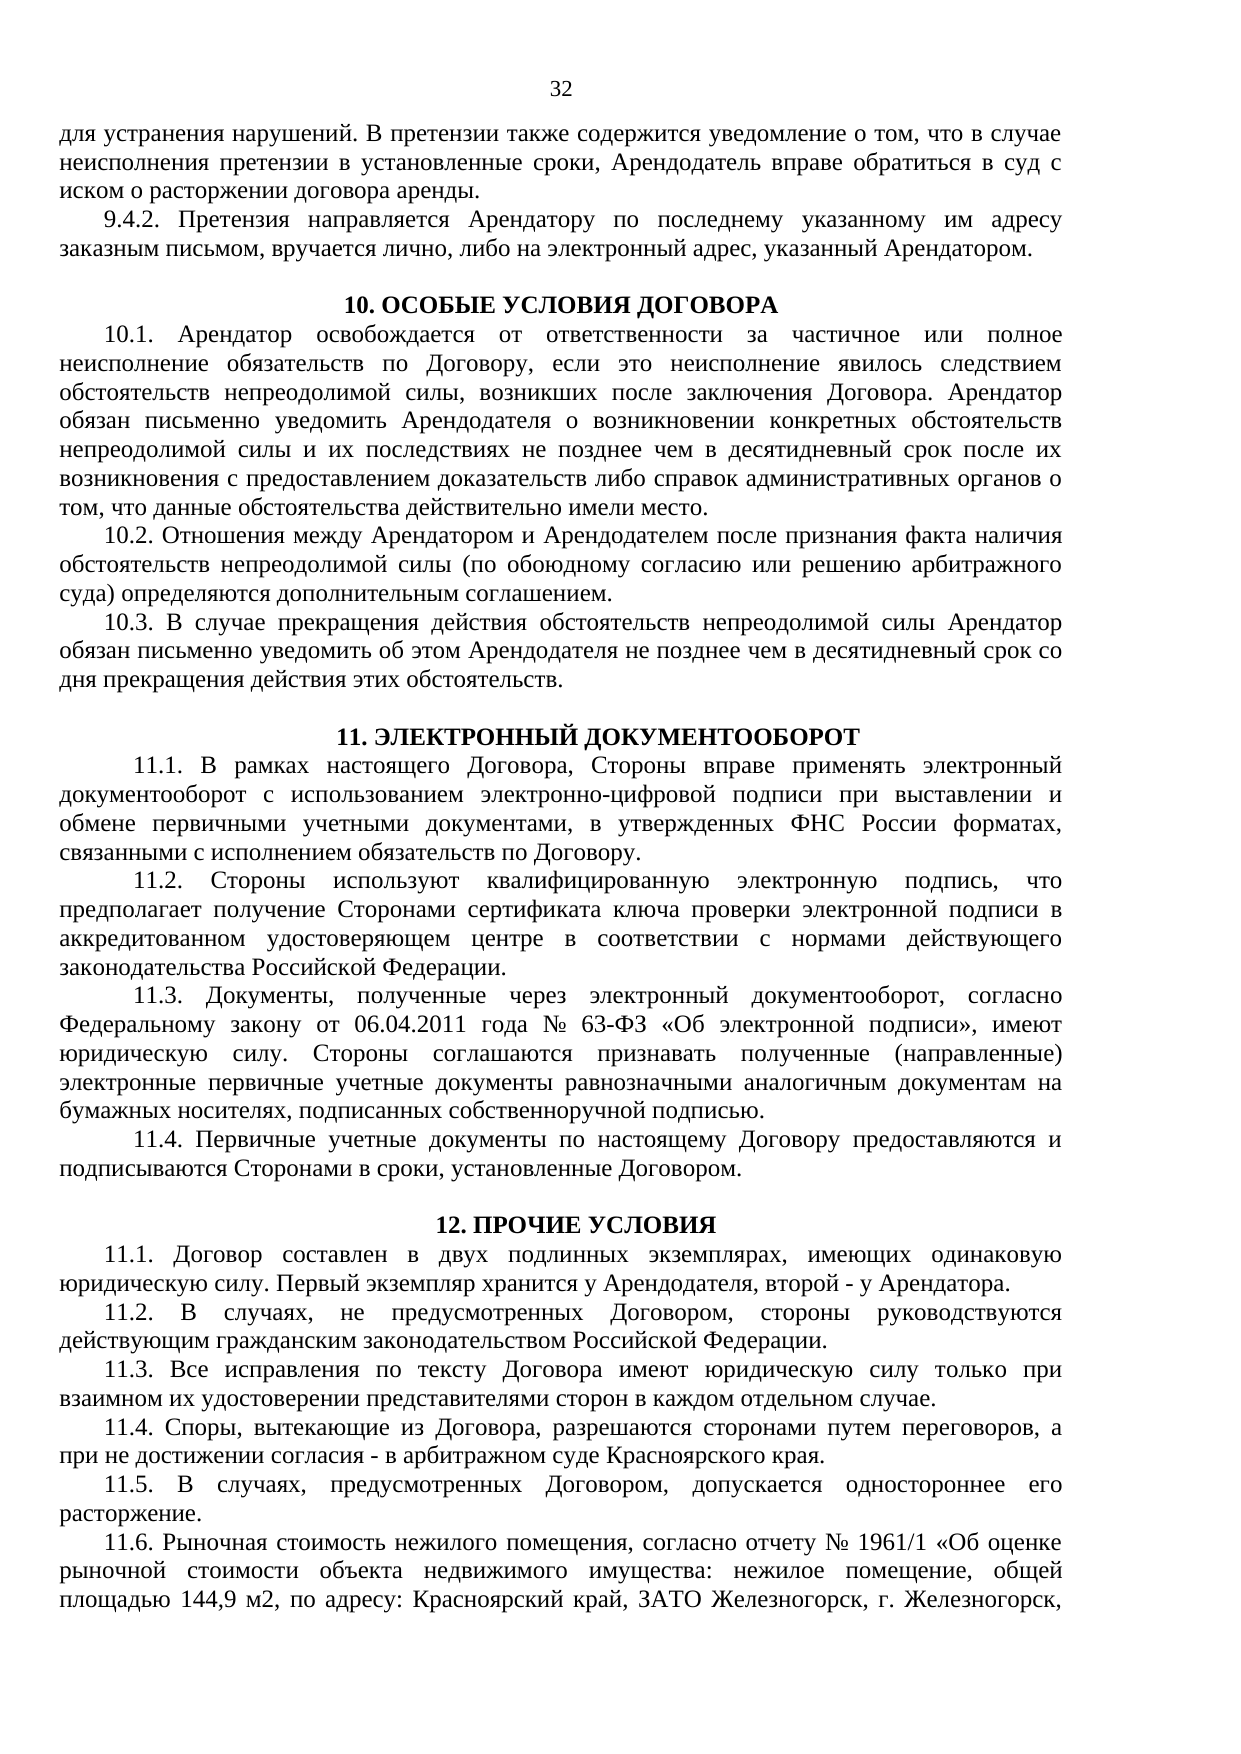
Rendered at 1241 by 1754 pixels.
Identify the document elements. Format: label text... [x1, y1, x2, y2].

text 11.2. Стороны используют квалифицированную электронную подпись, что предполагает получение Сторонами сертификата ключа проверки электронной подписи в аккредитованном удостоверяющем центре в соответствии с нормами действующего законодательства Российской Федерации. [59, 866, 1063, 981]
text 11.1. Договор составлен в двух подлинных экземплярах, имеющих одинаковую юридическую силу. Первый экземпляр хранится у Арендодателя, второй - у Арендатора. [59, 1239, 1063, 1297]
text 9.4.2. Претензия направляется Арендатору по последнему указанному им адресу заказным письмом, вручается лично, либо на электронный адрес, указанный Арендатором. [59, 204, 1063, 262]
text 10.2. Отношения между Арендатором и Арендодателем после признания факта наличия обстоятельств непреодолимой силы (по обоюдному согласию или решению арбитражного суда) определяются дополнительным соглашением. [59, 521, 1063, 607]
text 10. ОСОБЫЕ УСЛОВИЯ ДОГОВОРА [59, 291, 1063, 319]
text 11.3. Все исправления по тексту Договора имеют юридическую силу только при взаимном их удостоверении представителями сторон в каждом отдельном случае. [59, 1354, 1063, 1412]
text 11.4. Первичные учетные документы по настоящему Договору предоставляются и подписываются Сторонами в сроки, установленные Договором. [59, 1124, 1063, 1182]
text 11. ЭЛЕКТРОННЫЙ ДОКУМЕНТООБОРОТ [59, 722, 1063, 751]
text 10.1. Арендатор освобождается от ответственности за частичное или полное неисполнение обязательств по Договору, если это неисполнение явилось следствием обстоятельств непреодолимой силы, возникших после заключения Договора. Арендатор обязан письменно уведомить Арендодателя о возникновении конкретных обстоятельств непреодолимой силы и их последствиях не позднее чем в десятидневный срок после их возникновения с предоставлением доказательств либо справок административных органов о том, что данные обстоятельства действительно имели место. [59, 319, 1063, 521]
text 10.3. В случае прекращения действия обстоятельств непреодолимой силы Арендатор обязан письменно уведомить об этом Арендодателя не позднее чем в десятидневный срок со дня прекращения действия этих обстоятельств. [59, 607, 1063, 693]
text 11.4. Споры, вытекающие из Договора, разрешаются сторонами путем переговоров, а при не достижении согласия - в арбитражном суде Красноярского края. [59, 1412, 1063, 1469]
text 12. ПРОЧИЕ УСЛОВИЯ [59, 1211, 1063, 1239]
text 11.1. В рамках настоящего Договора, Стороны вправе применять электронный документооборот с использованием электронно-цифровой подписи при выставлении и обмене первичными учетными документами, в утвержденных ФНС России форматах, связанными с исполнением обязательств по Договору. [59, 751, 1063, 866]
text 11.2. В случаях, не предусмотренных Договором, стороны руководствуются действующим гражданским законодательством Российской Федерации. [59, 1297, 1063, 1354]
text 11.5. В случаях, предусмотренных Договором, допускается одностороннее его расторжение. [59, 1469, 1063, 1527]
text 11.3. Документы, полученные через электронный документооборот, согласно Федеральному закону от 06.04.2011 года № 63-ФЗ «Об электронной подписи», имеют юридическую силу. Стороны соглашаются признавать полученные (направленные) электронные первичные учетные документы равнозначными аналогичным документам на бумажных носителях, подписанных собственноручной подписью. [59, 981, 1063, 1124]
